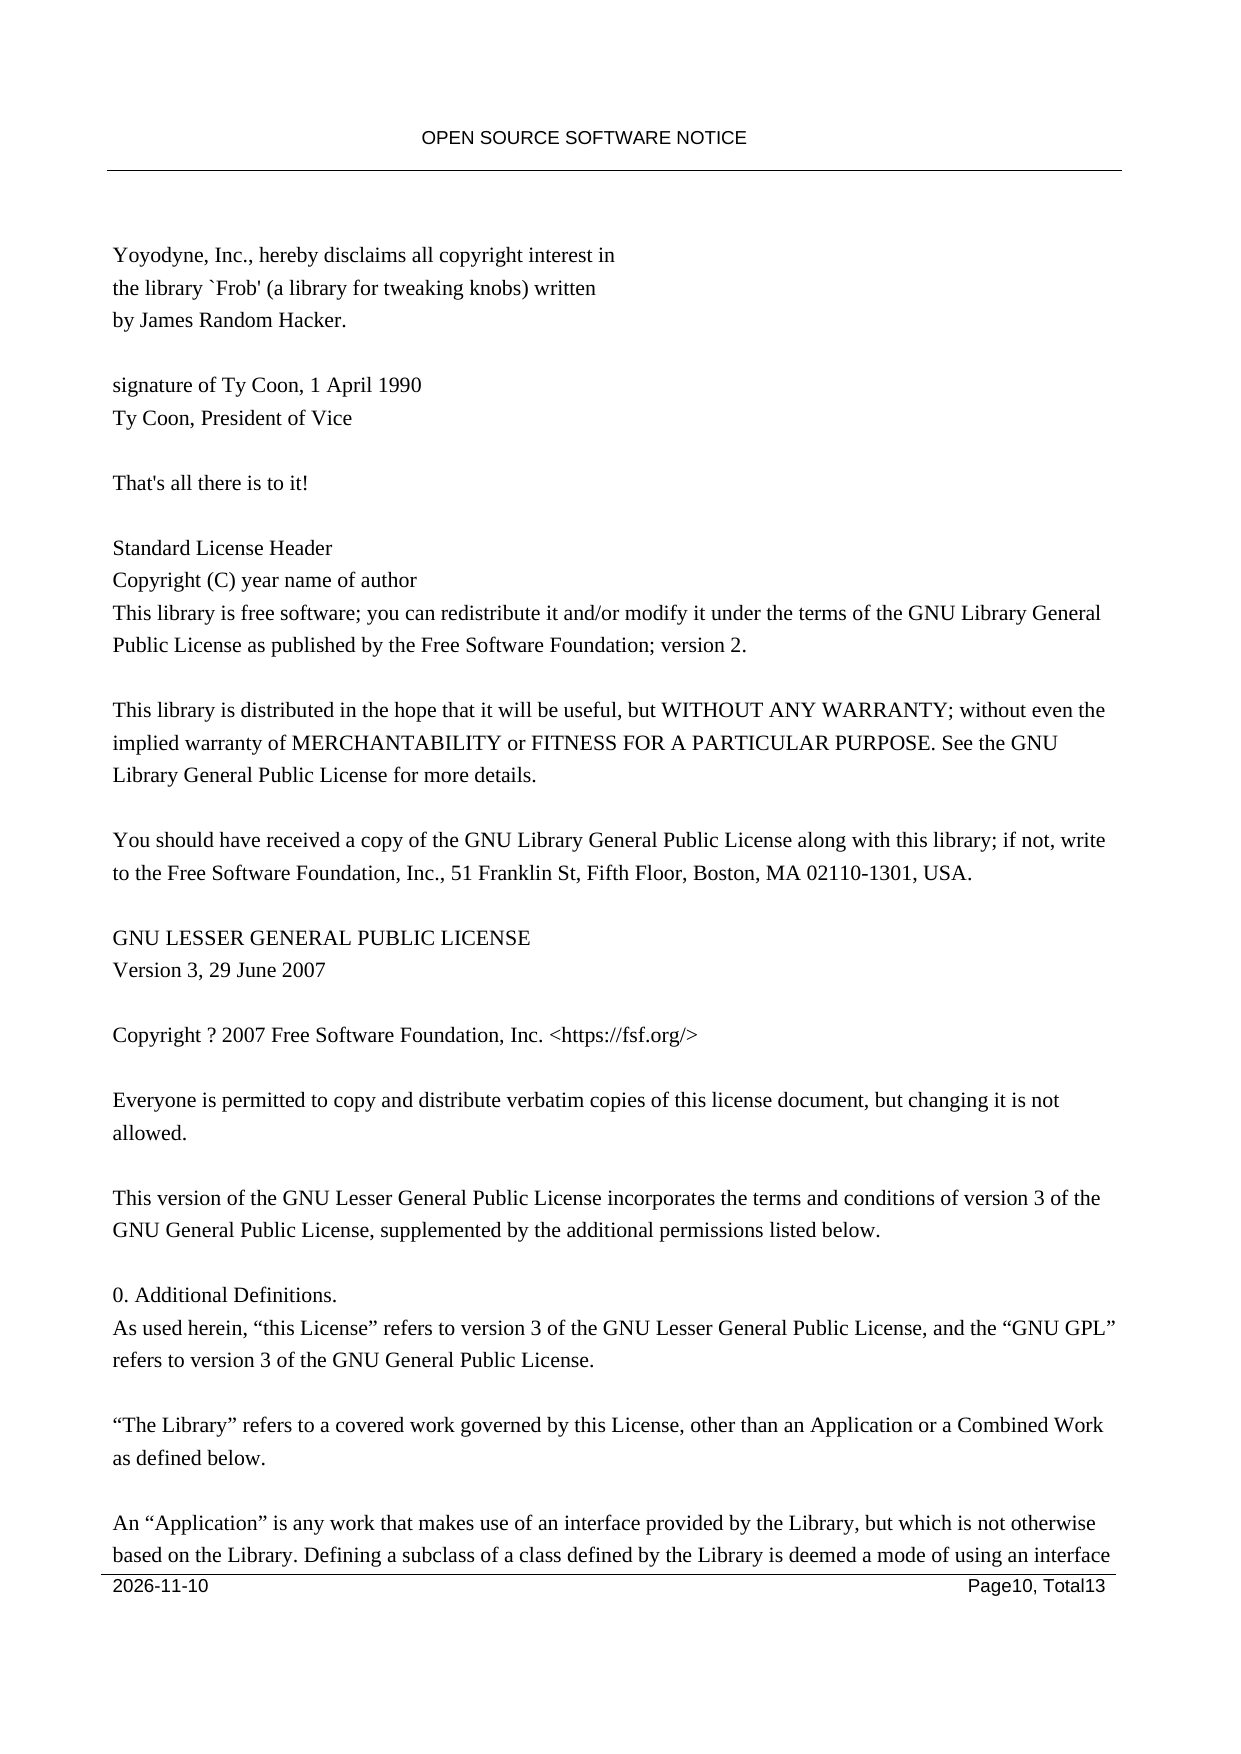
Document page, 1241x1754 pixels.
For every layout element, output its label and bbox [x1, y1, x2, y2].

text [112, 206, 1128, 1571]
